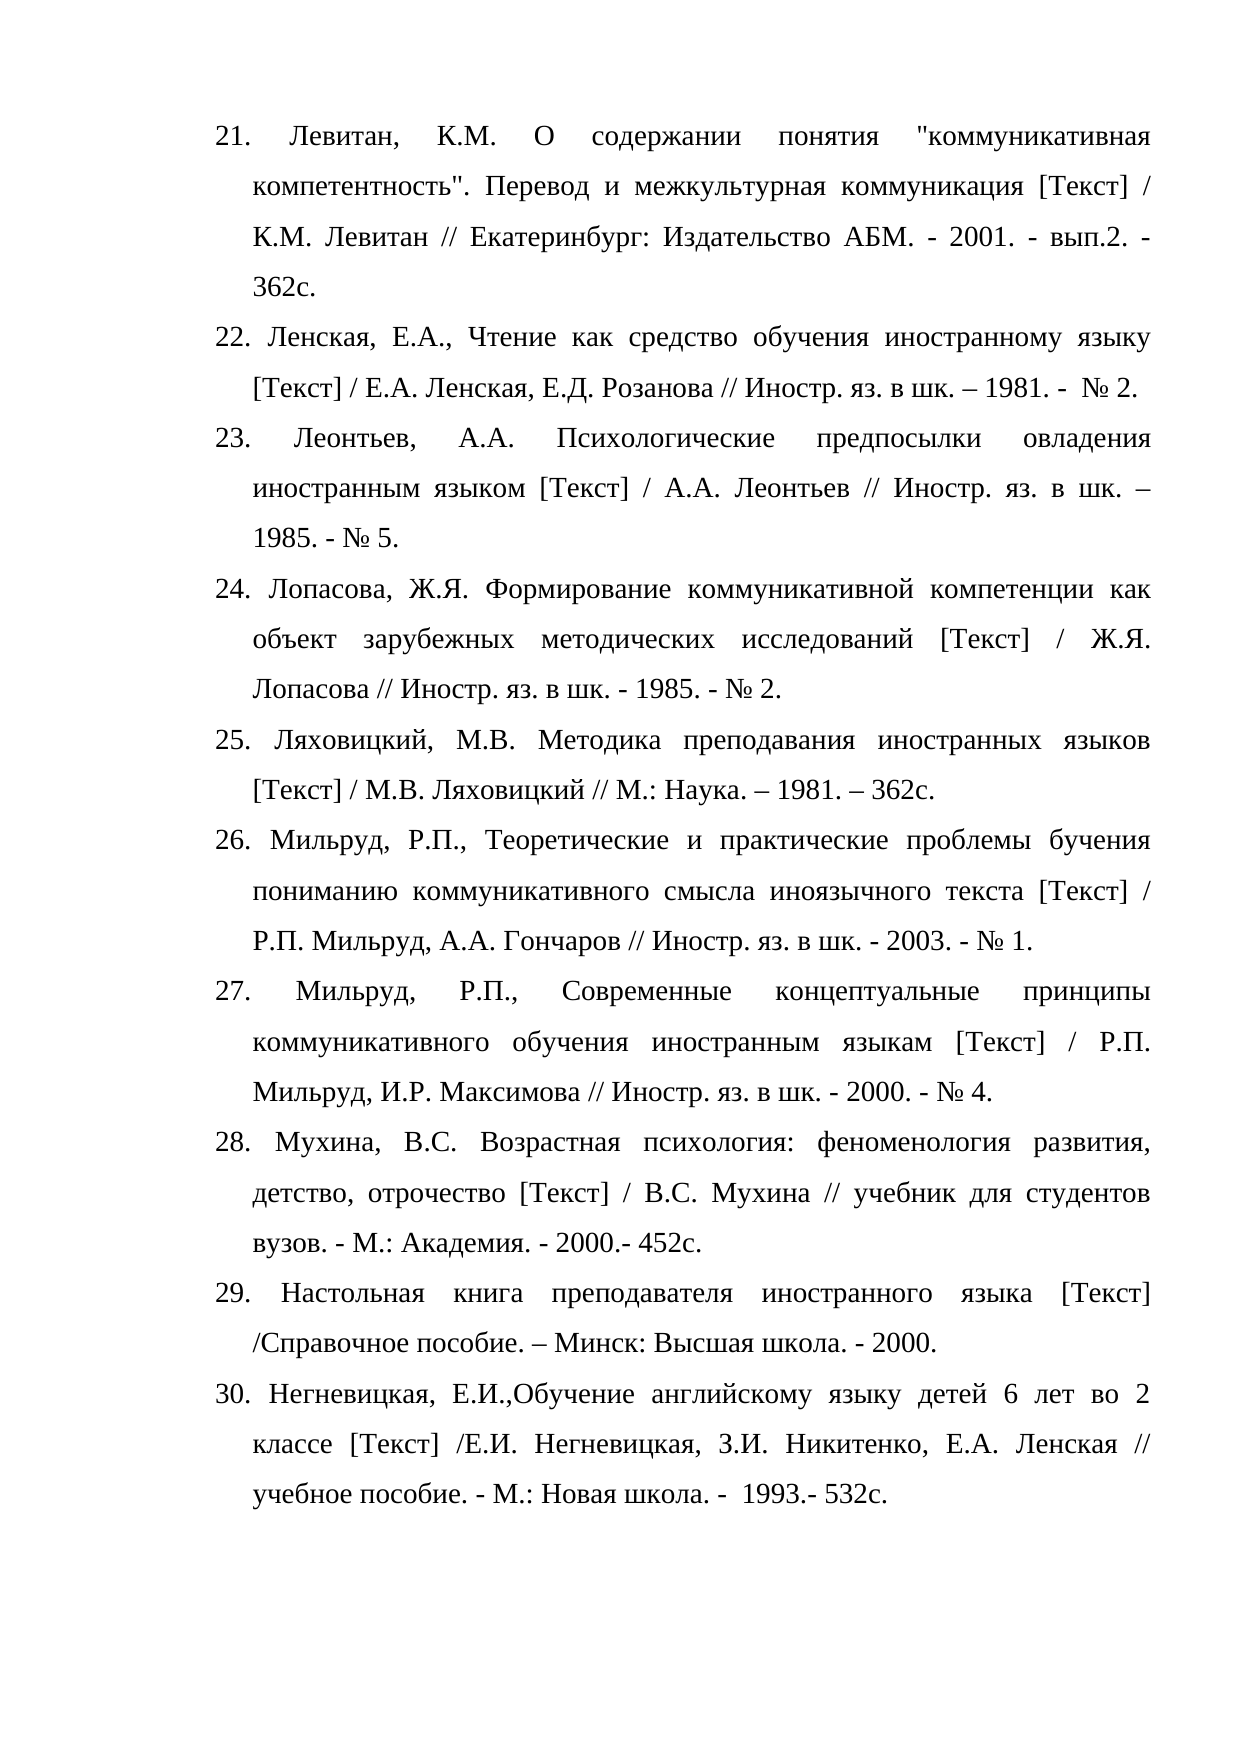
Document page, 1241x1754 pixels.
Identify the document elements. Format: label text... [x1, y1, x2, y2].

list Лопасова, Ж.Я. Формирование коммуникативной компетенции как объект зарубежных методических исследований [Текст] / Ж.Я. Лопасова // Иностр. яз. в шк. - 1985. - № 2. [215, 571, 1152, 705]
list Негневицкая, Е.И.,Обучение английскому языку детей 6 лет во 2 классе [Текст] /Е.И. Негневицкая, З.И. Никитенко, Е.А. Ленская // учебное пособие. - М.: Новая школа. - 1993.- 532с. [215, 1376, 1152, 1510]
list Мильруд, Р.П., Теоретические и практические проблемы бучения пониманию коммуникативного смысла иноязычного текста [Текст] / Р.П. Мильруд, А.А. Гончаров // Иностр. яз. в шк. - 2003. - № 1. [215, 822, 1152, 957]
list Леонтьев, А.А. Психологические предпосылки овладения иностранным языком [Текст] / А.А. Леонтьев // Иностр. яз. в шк. – 1985. - № 5. [215, 420, 1152, 554]
list Мухина, В.С. Возрастная психология: феноменология развития, детство, отрочество [Текст] / В.С. Мухина // учебник для студентов вузов. - М.: Академия. - 2000.- 452с. [215, 1124, 1152, 1258]
list Мильруд, Р.П., Современные концептуальные принципы коммуникативного обучения иностранным языкам [Текст] / Р.П. Мильруд, И.Р. Максимова // Иностр. яз. в шк. - 2000. - № 4. [215, 973, 1152, 1108]
list Ленская, Е.А., Чтение как средство обучения иностранному языку [Текст] / Е.А. Ленская, Е.Д. Розанова // Иностр. яз. в шк. – 1981. - № 2. [215, 319, 1152, 403]
list Левитан, К.М. О содержании понятия "коммуникативная компетентность". Перевод и межкультурная коммуникация [Текст] / К.М. Левитан // Екатеринбург: Издательство АБМ. - 2001. - вып.2. - 362с. [215, 118, 1152, 303]
list Настольная книга преподавателя иностранного языка [Текст] /Справочное пособие. – Минск: Высшая школа. - 2000. [215, 1275, 1152, 1359]
list Ляховицкий, М.В. Методика преподавания иностранных языков [Текст] / М.В. Ляховицкий // М.: Наука. – 1981. – 362с. [215, 722, 1152, 806]
